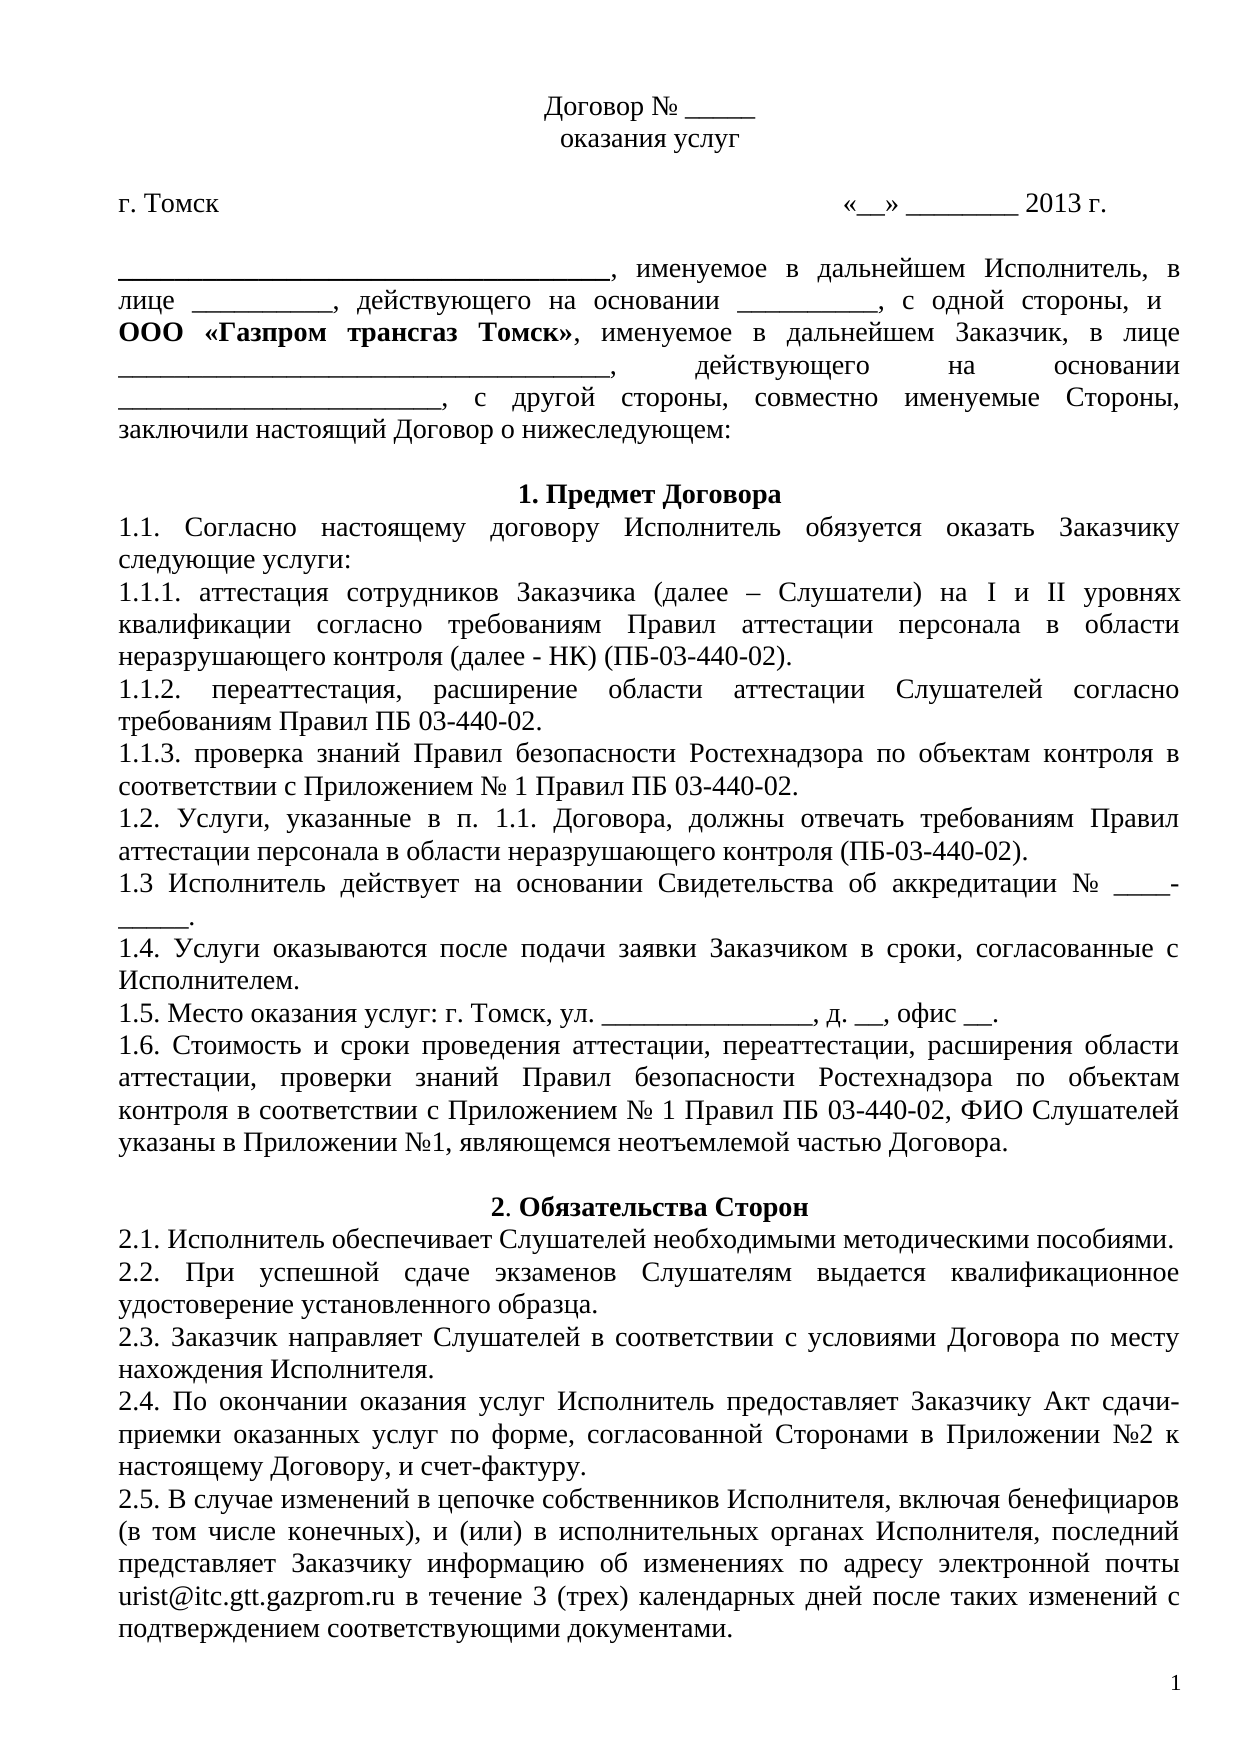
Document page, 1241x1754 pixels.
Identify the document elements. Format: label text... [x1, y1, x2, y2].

text 1.2. Услуги, указанные в п. 1.1. Договора, должны отвечать требованиям Правил аттестации персонала в области неразрушающего контроля (ПБ-03-440-02). [118, 801, 1181, 866]
text г. Томск «__» ________ 2013 г. [118, 186, 1181, 218]
text 2.4. По окончании оказания услуг Исполнитель предоставляет Заказчику Акт сдачи-приемки оказанных услуг по форме, согласованной Сторонами в Приложении №2 к настоящему Договору, и счет-фактуру. [118, 1384, 1181, 1482]
text 1.1.1. аттестация сотрудников Заказчика (далее – Слушатели) на I и II уровнях квалификации согласно требованиям Правил аттестации персонала в области неразрушающего контроля (далее - НК) (ПБ-03-440-02). [118, 574, 1181, 672]
text 1.1.2. переаттестация, расширение области аттестации Слушателей согласно требованиям Правил ПБ 03-440-02. [118, 672, 1181, 737]
text Договор № _____ [118, 89, 1181, 121]
text 1.1. Согласно настоящему договору Исполнитель обязуется оказать Заказчику следующие услуги: [118, 510, 1181, 574]
text 2.3. Заказчик направляет Слушателей в соответствии с условиями Договора по месту нахождения Исполнителя. [118, 1320, 1181, 1384]
text 2.1. Исполнитель обеспечивает Слушателей необходимыми методическими пособиями. [118, 1222, 1181, 1255]
text ___________________________________, именуемое в дальнейшем Исполнитель, в лице __________, действующего на основании __________, с одной стороны, и ООО «Газпром трансгаз Томск», именуемое в дальнейшем Заказчик, в лице ___________________________________, действующего на основании _______________________, с другой стороны, совместно именуемые Стороны, заключили настоящий Договор о нижеследующем: [118, 251, 1181, 445]
text 1.3 Исполнитель действует на основании Свидетельства об аккредитации № ____-_____. [118, 866, 1181, 931]
text 1.1.3. проверка знаний Правил безопасности Ростехнадзора по объектам контроля в соответствии с Приложением № 1 Правил ПБ 03-440-02. [118, 737, 1181, 801]
text 1.5. Место оказания услуг: г. Томск, ул. _______________, д. __, офис __. [118, 996, 1181, 1028]
text 2.5. В случае изменений в цепочке собственников Исполнителя, включая бенефициаров (в том числе конечных), и (или) в исполнительных органах Исполнителя, последний представляет Заказчику информацию об изменениях по адресу электронной почты urist@itc.gtt.gazprom.ru в течение 3 (трех) календарных дней после таких изменений с подтверждением соответствующими документами. [118, 1482, 1181, 1644]
text 1.6. Стоимость и сроки проведения аттестации, переаттестации, расширения области аттестации, проверки знаний Правил безопасности Ростехнадзора по объектам контроля в соответствии с Приложением № 1 Правил ПБ 03-440-02, ФИО Слушателей указаны в Приложении №1, являющемся неотъемлемой частью Договора. [118, 1028, 1181, 1158]
text 2.2. При успешной сдаче экзаменов Слушателям выдается квалификационное удостоверение установленного образца. [118, 1255, 1181, 1320]
text 2. Обязательства Сторон [118, 1190, 1181, 1222]
text 1. Предмет Договора [118, 477, 1181, 510]
text оказания услуг [118, 121, 1181, 153]
text 1.4. Услуги оказываются после подачи заявки Заказчиком в сроки, согласованные с Исполнителем. [118, 931, 1181, 996]
